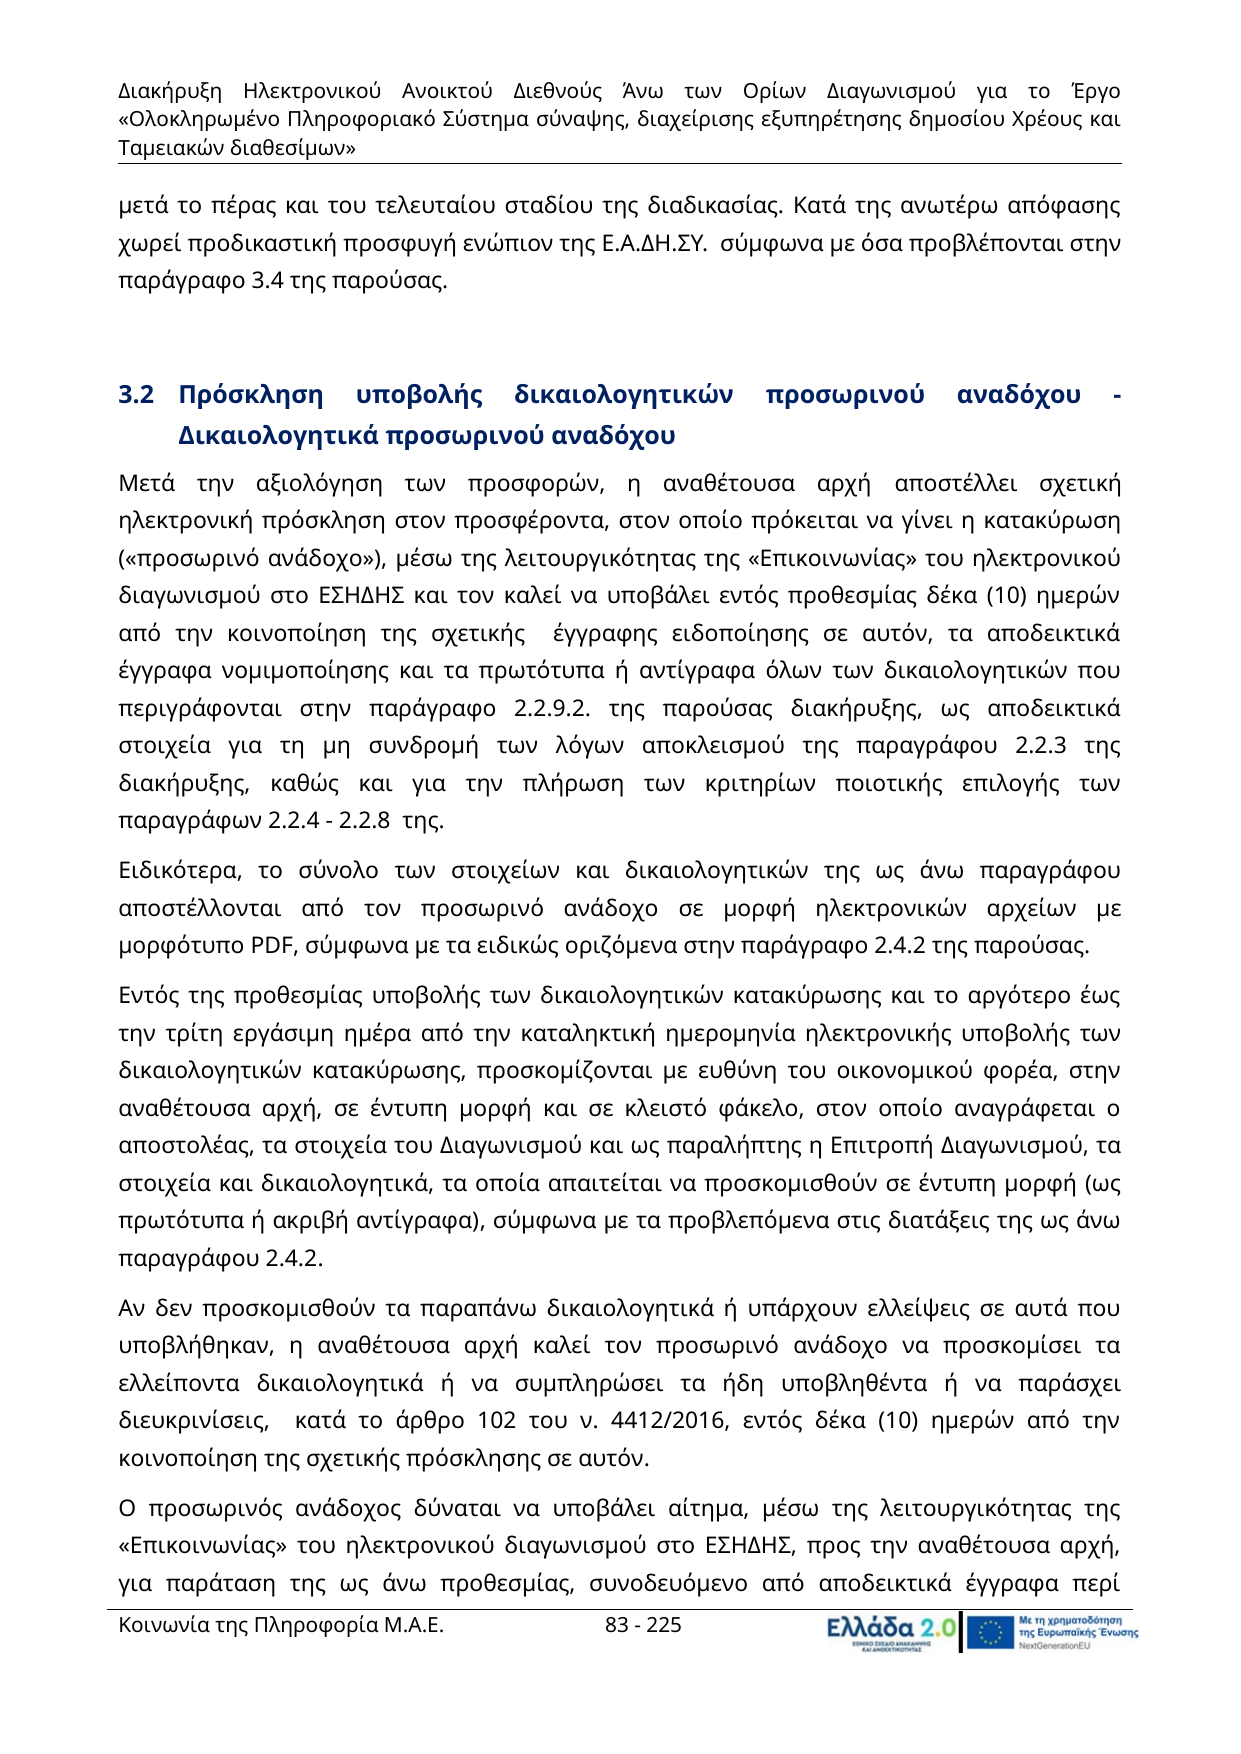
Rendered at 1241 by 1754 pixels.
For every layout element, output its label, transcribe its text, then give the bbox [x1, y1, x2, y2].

text Μετά την αξιολόγηση των προσφορών, η αναθέτουσα αρχή αποστέλλει σχετική ηλεκτρονική πρόσκληση στον προσφέροντα, στον οποίο πρόκειται να γίνει η κατακύρωση («προσωρινό ανάδοχο»), μέσω της λειτουργικότητας της «Επικοινωνίας» του ηλεκτρονικού διαγωνισμού στο ΕΣΗΔΗΣ και τον καλεί να υποβάλει εντός προθεσμίας δέκα (10) ημερών από την κοινοποίηση της σχετικής έγγραφης ειδοποίησης σε αυτόν, τα αποδεικτικά έγγραφα νομιμοποίησης και τα πρωτότυπα ή αντίγραφα όλων των δικαιολογητικών που περιγράφονται στην παράγραφο 2.2.9.2. της παρούσας διακήρυξης, ως αποδεικτικά στοιχεία για τη μη συνδρομή των λόγων αποκλεισμού της παραγράφου 2.2.3 της διακήρυξης, καθώς και για την πλήρωση των κριτηρίων ποιοτικής επιλογής των παραγράφων 2.2.4 - 2.2.8 της. [118, 467, 1122, 836]
subtitle Πρόσκληση υποβολής δικαιολογητικών προσωρινού αναδόχου - Δικαιολογητικά προσωρινού αναδόχου [118, 377, 1122, 452]
text Εντός της προθεσμίας υποβολής των δικαιολογητικών κατακύρωσης και το αργότερο έως την τρίτη εργάσιμη ημέρα από την καταληκτική ημερομηνία ηλεκτρονικής υποβολής των δικαιολογητικών κατακύρωσης, προσκομίζονται με ευθύνη του οικονομικού φορέα, στην αναθέτουσα αρχή, σε έντυπη μορφή και σε κλειστό φάκελο, στον οποίο αναγράφεται ο αποστολέας, τα στοιχεία του Διαγωνισμού και ως παραλήπτης η Επιτροπή Διαγωνισμού, τα στοιχεία και δικαιολογητικά, τα οποία απαιτείται να προσκομισθούν σε έντυπη μορφή (ως πρωτότυπα ή ακριβή αντίγραφα), σύμφωνα με τα προβλεπόμενα στις διατάξεις της ως άνω παραγράφου 2.4.2. [118, 979, 1122, 1273]
text Αν δεν προσκομισθούν τα παραπάνω δικαιολογητικά ή υπάρχουν ελλείψεις σε αυτά που υπoβλήθηκαν, η αναθέτουσα αρχή καλεί τον προσωρινό ανάδοχο να προσκομίσει τα ελλείποντα δικαιολογητικά ή να συμπληρώσει τα ήδη υποβληθέντα ή να παράσχει διευκρινίσεις, κατά το άρθρο 102 του ν. 4412/2016, εντός δέκα (10) ημερών από την κοινοποίηση της σχετικής πρόσκλησης σε αυτόν. [118, 1292, 1122, 1473]
text Ειδικότερα, το σύνολο των στοιχείων και δικαιολογητικών της ως άνω παραγράφου αποστέλλονται από τον προσωρινό ανάδοχο σε μορφή ηλεκτρονικών αρχείων με μορφότυπο PDF, σύμφωνα με τα ειδικώς οριζόμενα στην παράγραφο 2.4.2 της παρούσας. [118, 854, 1122, 961]
picture [826, 1611, 1143, 1653]
